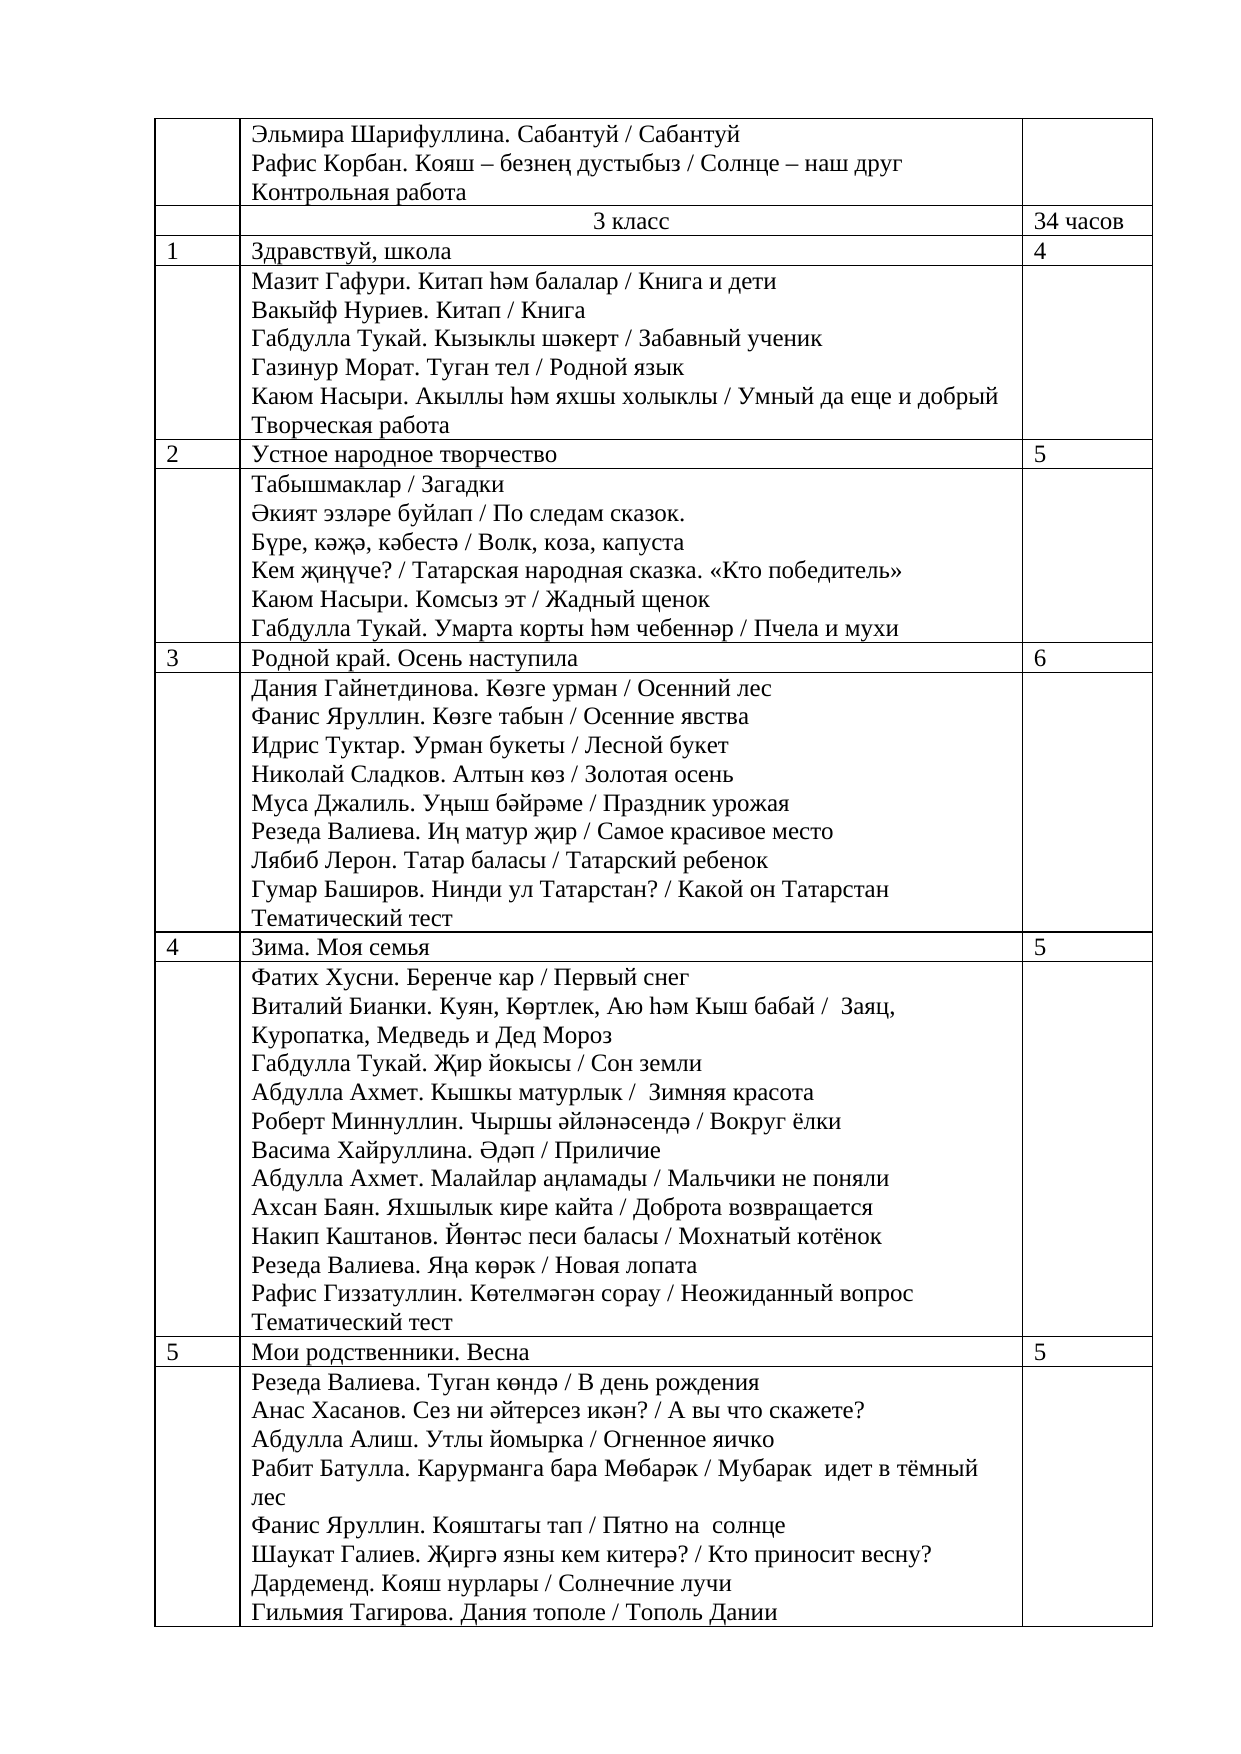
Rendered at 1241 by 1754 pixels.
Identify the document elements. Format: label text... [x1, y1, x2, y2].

table_cell Фатих Хусни. Беренче кар / Первый снег Виталий Бианки. Куян, Көртлек, Аю һәм Кыш бабай / Заяц, Куропатка, Медведь и Дед Мороз Габдулла Тукай. Җир йокысы / Сон земли Абдулла Ахмет. Кышкы матурлык / Зимняя красота Роберт Миннуллин. Чыршы әйләнәсендә / Вокруг ёлки Васима Хайруллина. Әдәп / Приличие Абдулла Ахмет. Малайлар аңламады / Мальчики не поняли Ахсан Баян. Яхшылык кире кайта / Доброта возвращается Накип Каштанов. Йөнтәс песи баласы / Мохнатый котёнок Резеда Валиева. Яңа көрәк / Новая лопата Рафис Гиззатуллин. Көтелмәгән сорау / Неожиданный вопрос Тематический тест [241, 962, 1022, 1336]
table_cell [1023, 962, 1152, 1336]
table_cell [1023, 119, 1152, 205]
table_cell [156, 933, 239, 961]
table_cell Табышмаклар / Загадки Әкият эзләре буйлап / По следам сказок. Бүре, кәҗә, кәбестә / Волк, коза, капуста Кем җиңүче? / Татарская народная сказка. «Кто победитель» Каюм Насыри. Комсыз эт / Жадный щенок Габдулла Тукай. Умарта корты һәм чебеннәр / Пчела и мухи [241, 469, 1022, 642]
table_cell [156, 206, 239, 235]
table_cell [156, 1367, 239, 1626]
table_cell 5 [1023, 440, 1152, 468]
table_cell [1023, 469, 1152, 642]
table_cell [156, 643, 239, 672]
table_cell [156, 266, 239, 438]
table_cell [156, 440, 239, 468]
table_cell Мазит Гафури. Китап һәм балалар / Книга и дети Вакыйф Нуриев. Китап / Книга Габдулла Тукай. Кызыклы шәкерт / Забавный ученик Газинур Морат. Туган тел / Родной язык Каюм Насыри. Акыллы һәм яхшы холыклы / Умный да еще и добрый Творческая работа [241, 266, 1022, 438]
table_cell [156, 962, 239, 1336]
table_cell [241, 1367, 1022, 1626]
table_cell [156, 673, 239, 931]
table_cell 34 часов [1023, 206, 1152, 235]
table_cell [1023, 266, 1152, 438]
table_cell [156, 119, 239, 205]
table_cell Дания Гайнетдинова. Көзге урман / Осенний лес Фанис Яруллин. Көзге табын / Осенние явства Идрис Туктар. Урман букеты / Лесной букет Николай Сладков. Алтын көз / Золотая осень Муса Джалиль. Уңыш бәйрәме / Праздник урожая Резеда Валиева. Иң матур җир / Самое красивое место Лябиб Лерон. Татар баласы / Татарский ребенок Гумар Баширов. Нинди ул Татарстан? / Какой он Татарстан Тематический тест [241, 673, 1022, 931]
table_cell Зима. Моя семья [241, 933, 1022, 961]
table_cell [156, 1337, 239, 1366]
table_cell [1023, 1367, 1152, 1626]
table_cell 5 [1023, 1337, 1152, 1366]
table_cell 4 [1023, 236, 1152, 265]
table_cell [241, 119, 1022, 205]
table_cell 3 класс [241, 206, 1022, 235]
table_cell 6 [1023, 643, 1152, 672]
table_cell Здравствуй, школа [241, 236, 1022, 265]
table_cell Мои родственники. Весна [241, 1337, 1022, 1366]
table_cell Родной край. Осень наступила [241, 643, 1022, 672]
table_cell [156, 236, 239, 265]
table_cell [1023, 673, 1152, 931]
table_cell Устное народное творчество [241, 440, 1022, 468]
table_cell [156, 469, 239, 642]
table_cell 5 [1023, 933, 1152, 961]
